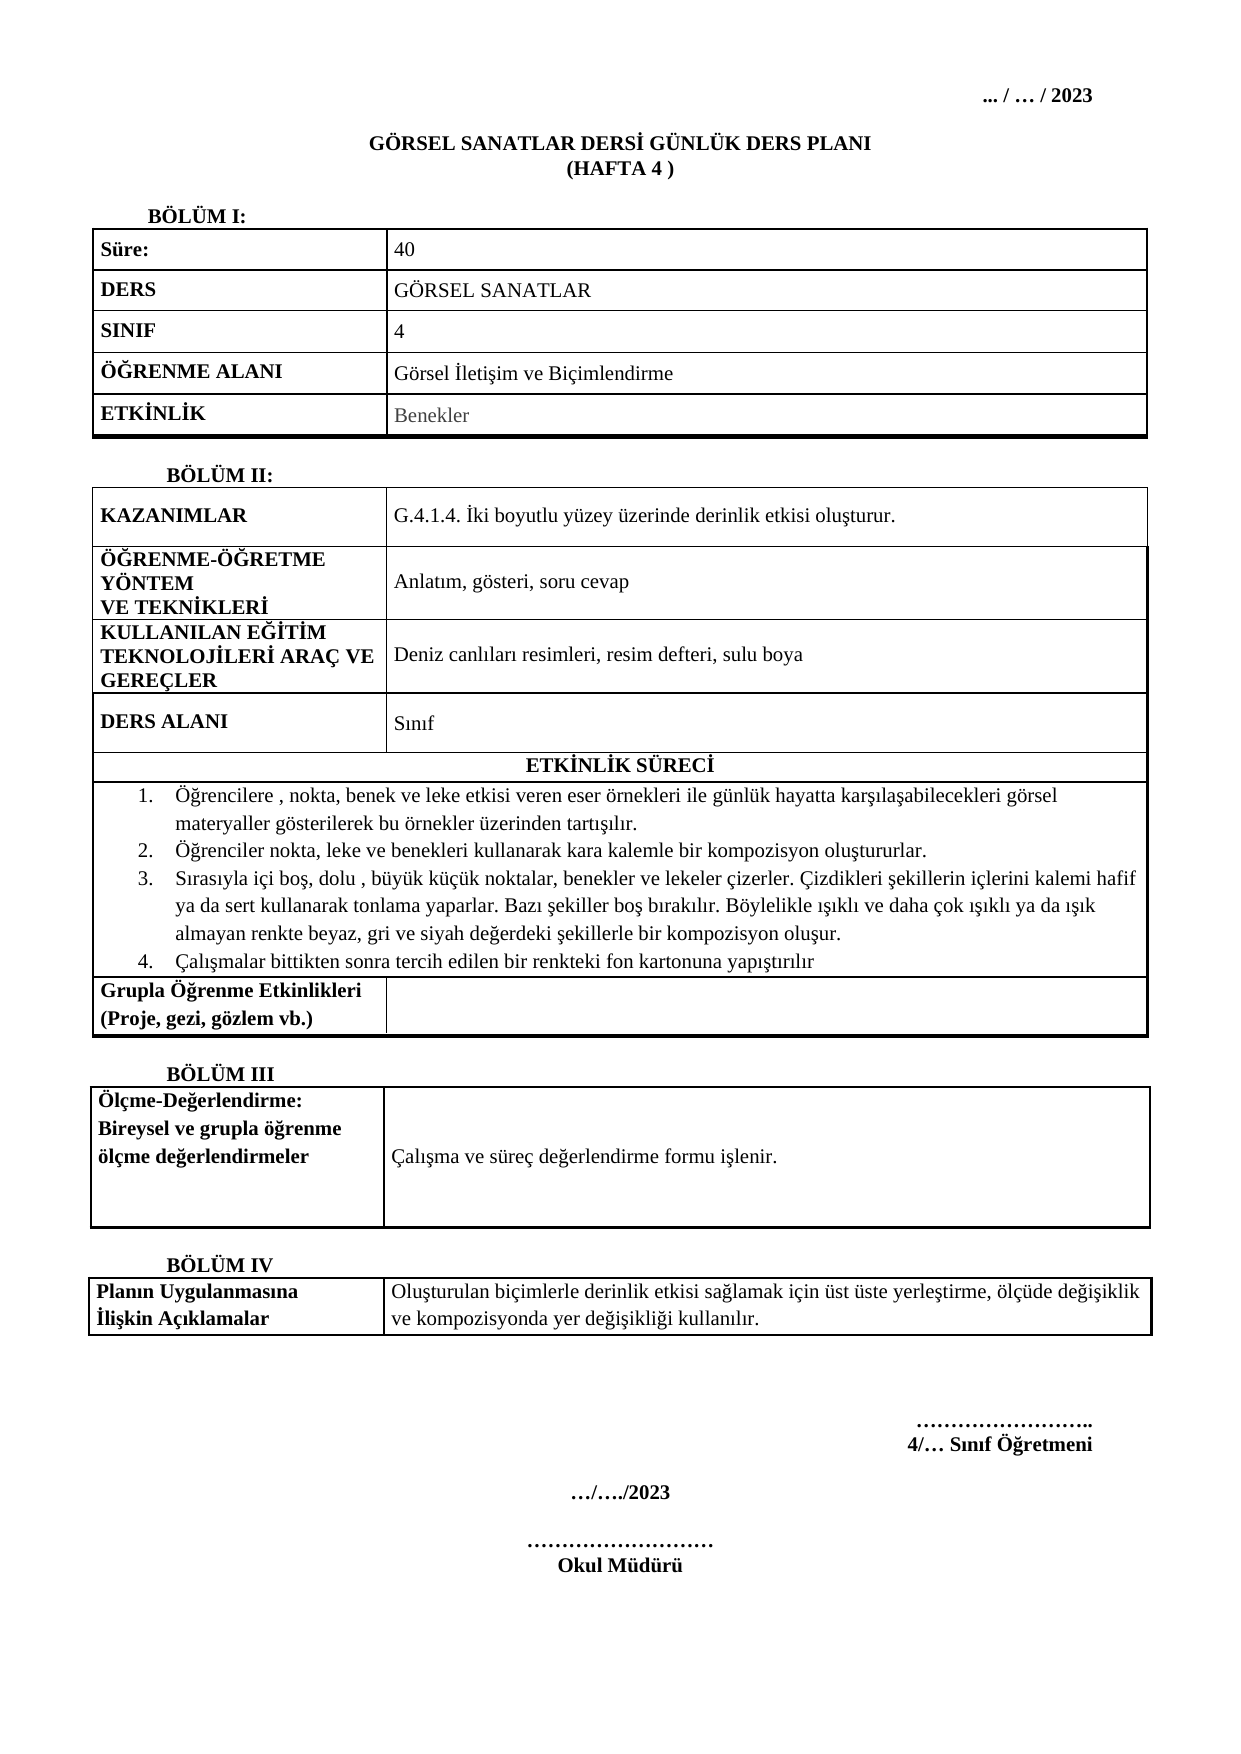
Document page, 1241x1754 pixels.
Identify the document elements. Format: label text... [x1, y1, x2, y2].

text 4/… Sınıf Öğretmeni [148, 1432, 1093, 1456]
table_header 40 [388, 230, 1146, 269]
table_cell [387, 978, 1146, 1033]
table_header Çalışma ve süreç değerlendirme formu işlenir. [385, 1088, 1149, 1226]
table_cell KULLANILAN EĞİTİM TEKNOLOJİLERİ ARAÇ VE GEREÇLER [93, 620, 386, 692]
text …………………….. [148, 1408, 1093, 1432]
table_cell ÖĞRENME ALANI [94, 353, 386, 393]
text GÖRSEL SANATLAR DERSİ GÜNLÜK DERS PLANI [148, 131, 1093, 155]
table_cell GÖRSEL SANATLAR [388, 271, 1146, 310]
table_header Süre: [94, 230, 386, 269]
table_cell DERS [94, 271, 386, 310]
table_cell ETKİNLİK SÜRECİ [94, 753, 1146, 781]
table_cell Grupla Öğrenme Etkinlikleri (Proje, gezi, gözlem vb.) [94, 978, 386, 1033]
table_cell Öğrencilere , nokta, benek ve leke etkisi veren eser örnekleri ile günlük hayatta karşılaşabilecekleri görsel materyaller gösterilerek bu örnekler üzerinden tartışılır. Öğrenciler nokta, leke ve benekleri kullanarak kara kalemle bir kompozisyon oluştururlar. Sırasıyla içi boş, dolu , büyük küçük noktalar, benekler ve lekeler çizerler. Çizdikleri şekillerin içlerini kalemi hafif ya da sert kullanarak tonlama yaparlar. Bazı şekiller boş bırakılır. Böylelikle ışıklı ve daha çok ışıklı ya da ışık almayan renkte beyaz, gri ve siyah değerdeki şekillerle bir kompozisyon oluşur. Çalışmalar bittikten sonra tercih edilen bir renkteki fon kartonuna yapıştırılır [94, 783, 1146, 976]
text ……………………… [148, 1528, 1093, 1552]
text …/…./2023 [148, 1480, 1093, 1504]
table_header Oluşturulan biçimlerle derinlik etkisi sağlamak için üst üste yerleştirme, ölçüde değişiklik ve kompozisyonda yer değişikliği kullanılır. [385, 1279, 1150, 1334]
table_header Ölçme-Değerlendirme: Bireysel ve grupla öğrenme ölçme değerlendirmeler [92, 1088, 383, 1226]
table_cell Deniz canlıları resimleri, resim defteri, sulu boya [387, 620, 1146, 692]
text (HAFTA 4 ) [148, 155, 1093, 179]
table_cell ÖĞRENME-ÖĞRETME YÖNTEM VE TEKNİKLERİ [93, 547, 386, 619]
table_cell Görsel İletişim ve Biçimlendirme [388, 353, 1146, 393]
table_cell SINIF [94, 311, 386, 352]
table_cell Sınıf [387, 694, 1146, 752]
subtitle BÖLÜM III [148, 1062, 1093, 1086]
text ... / … / 2023 [148, 83, 1093, 107]
table_cell DERS ALANI [94, 694, 386, 752]
table_cell Benekler [388, 395, 1146, 434]
text Okul Müdürü [148, 1552, 1093, 1577]
table_header G.4.1.4. İki boyutlu yüzey üzerinde derinlik etkisi oluşturur. [387, 488, 1147, 546]
table_cell Anlatım, gösteri, soru cevap [387, 547, 1146, 619]
table_cell 4 [388, 311, 1146, 352]
table_cell ETKİNLİK [94, 395, 386, 434]
text BÖLÜM I: [148, 203, 1093, 228]
subtitle BÖLÜM IV [148, 1252, 1093, 1277]
table_header Planın Uygulanmasına İlişkin Açıklamalar [90, 1279, 383, 1334]
text BÖLÜM II: [148, 463, 1093, 487]
table_header KAZANIMLAR [93, 488, 386, 546]
